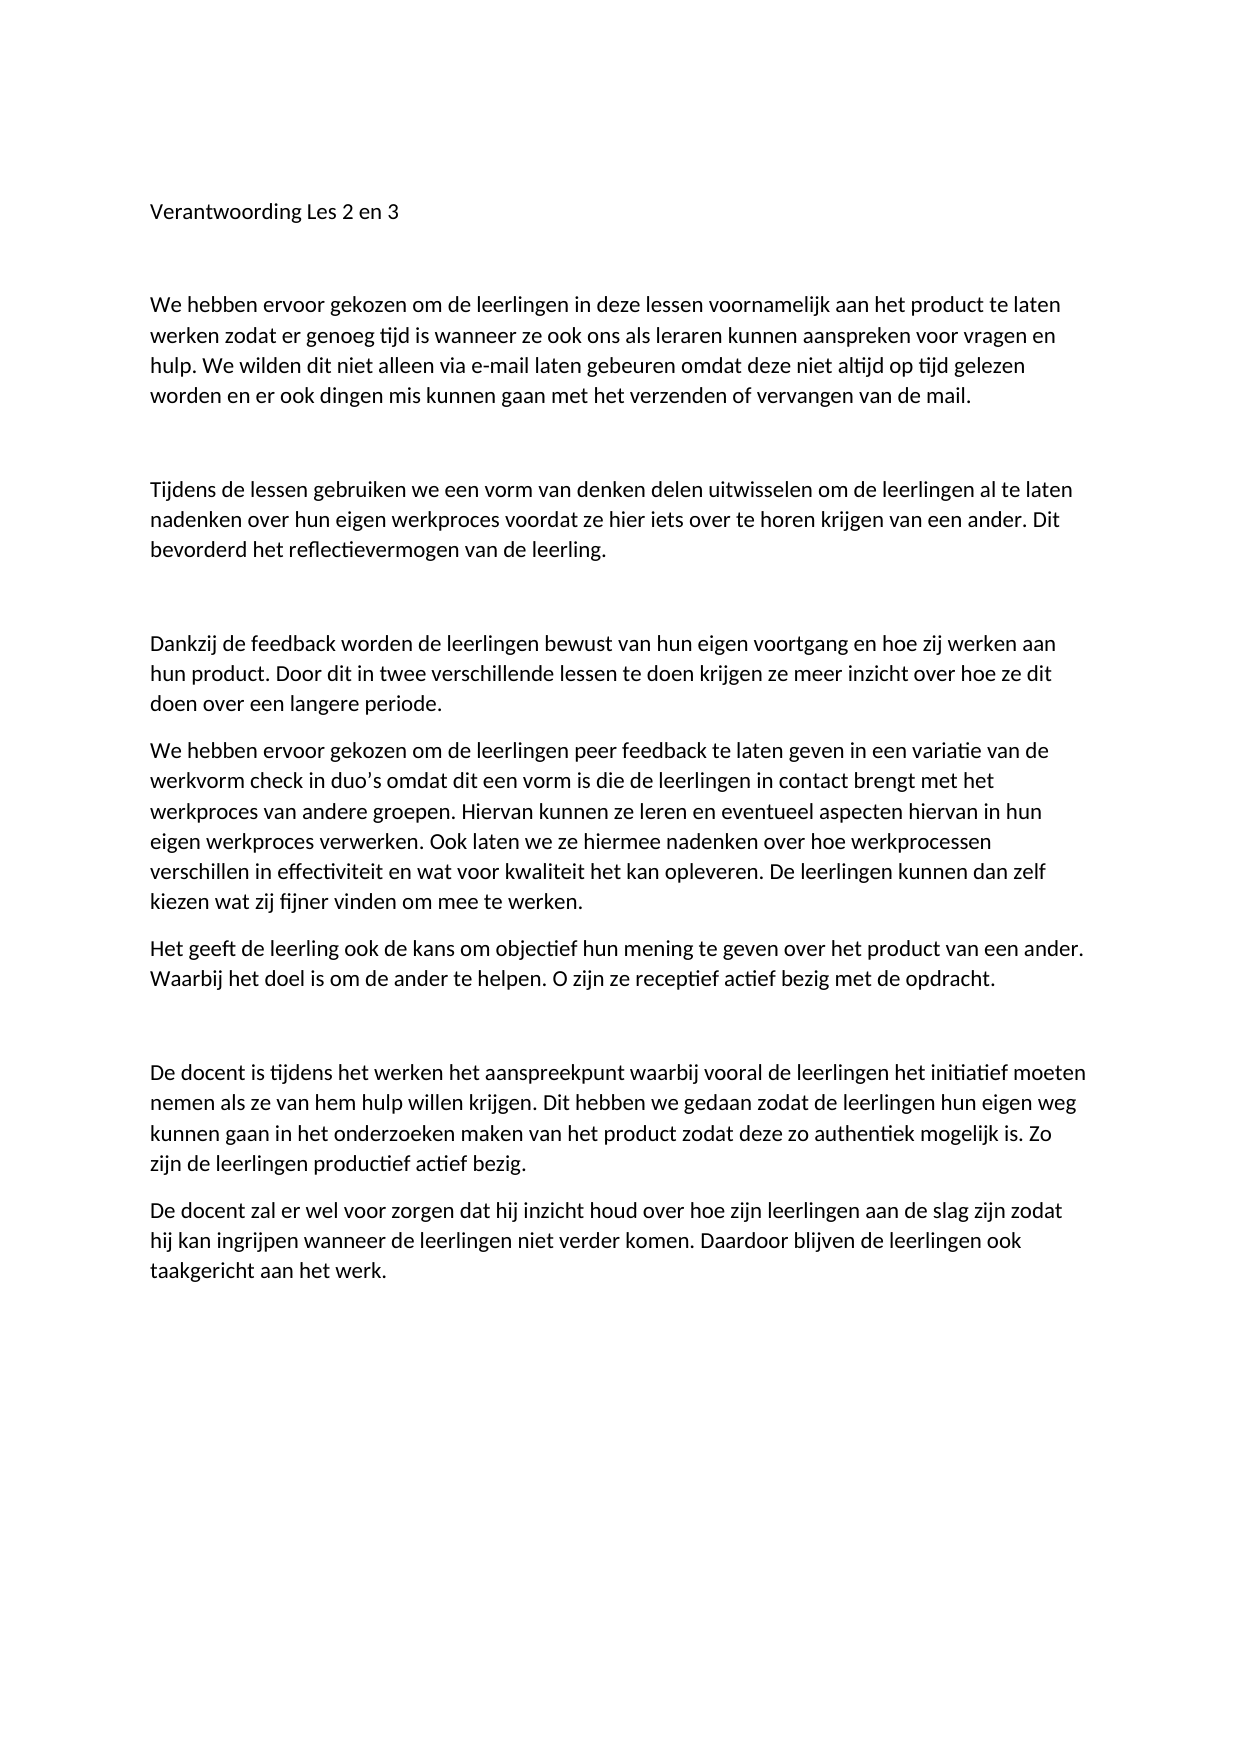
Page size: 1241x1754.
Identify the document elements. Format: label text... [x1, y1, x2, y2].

text De docent is tijdens het werken het aanspreekpunt waarbij vooral de leerlingen het initiatief moeten nemen als ze van hem hulp willen krijgen. Dit hebben we gedaan zodat de leerlingen hun eigen weg kunnen gaan in het onderzoeken maken van het product zodat deze zo authentiek mogelijk is. Zo zijn de leerlingen productief actief bezig. [150, 1058, 1090, 1177]
text Verantwoording Les 2 en 3 [150, 197, 1090, 225]
text We hebben ervoor gekozen om de leerlingen peer feedback te laten geven in een variatie van de werkvorm check in duo’s omdat dit een vorm is die de leerlingen in contact brengt met het werkproces van andere groepen. Hiervan kunnen ze leren en eventueel aspecten hiervan in hun eigen werkproces verwerken. Ook laten we ze hiermee nadenken over hoe werkprocessen verschillen in effectiviteit en wat voor kwaliteit het kan opleveren. De leerlingen kunnen dan zelf kiezen wat zij fijner vinden om mee te werken. [150, 736, 1090, 916]
text Dankzij de feedback worden de leerlingen bewust van hun eigen voortgang en hoe zij werken aan hun product. Door dit in twee verschillende lessen te doen krijgen ze meer inzicht over hoe ze dit doen over een langere periode. [150, 629, 1090, 718]
text Het geeft de leerling ook de kans om objectief hun mening te geven over het product van een ander. Waarbij het doel is om de ander te helpen. O zijn ze receptief actief bezig met de opdracht. [150, 934, 1090, 993]
text De docent zal er wel voor zorgen dat hij inzicht houd over hoe zijn leerlingen aan de slag zijn zodat hij kan ingrijpen wanneer de leerlingen niet verder komen. Daardoor blijven de leerlingen ook taakgericht aan het werk. [150, 1196, 1090, 1284]
text We hebben ervoor gekozen om de leerlingen in deze lessen voornamelijk aan het product te laten werken zodat er genoeg tijd is wanneer ze ook ons als leraren kunnen aanspreken voor vragen en hulp. We wilden dit niet alleen via e-mail laten gebeuren omdat deze niet altijd op tijd gelezen worden en er ook dingen mis kunnen gaan met het verzenden of vervangen van de mail. [150, 291, 1090, 409]
text Tijdens de lessen gebruiken we een vorm van denken delen uitwisselen om de leerlingen al te laten nadenken over hun eigen werkproces voordat ze hier iets over te horen krijgen van een ander. Dit bevorderd het reflectievermogen van de leerling. [150, 475, 1090, 563]
